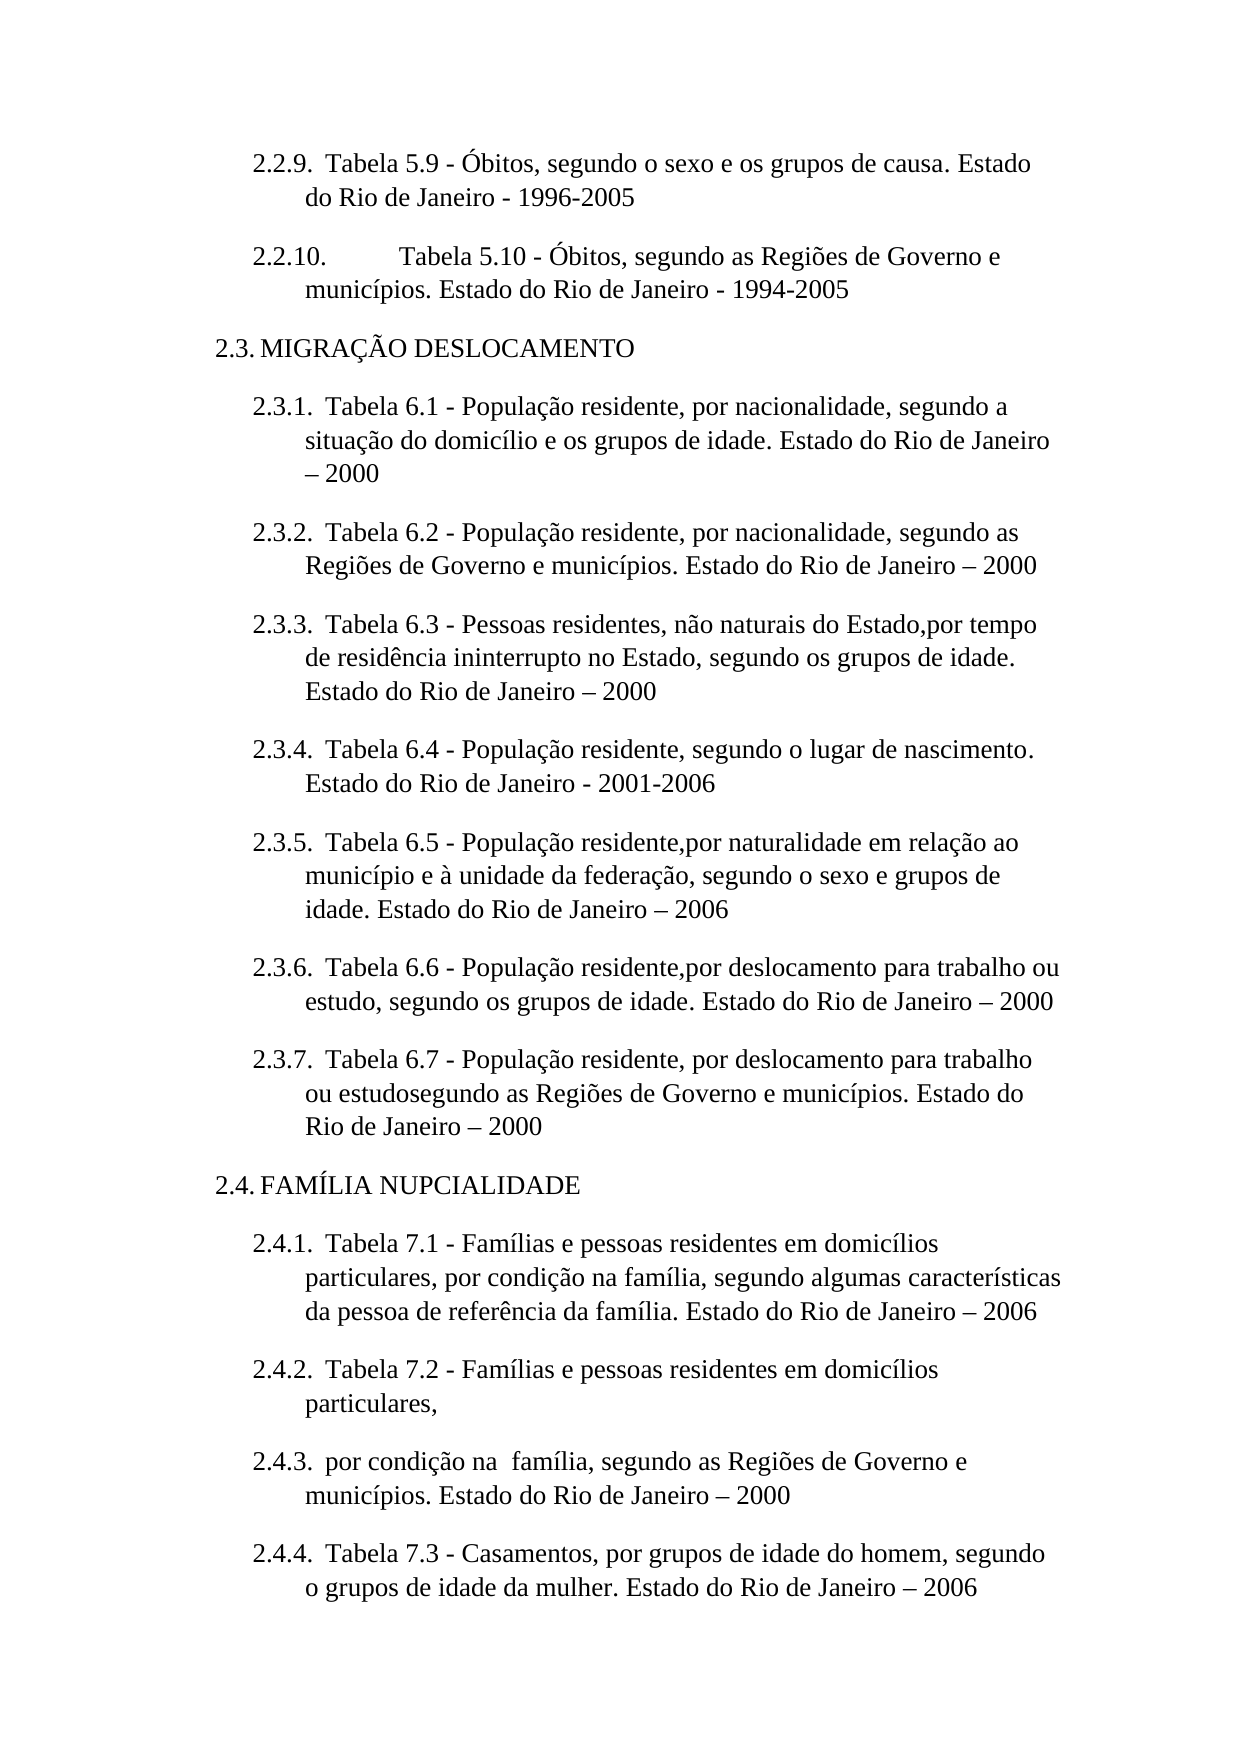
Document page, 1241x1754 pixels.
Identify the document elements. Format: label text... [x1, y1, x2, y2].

subtitle Tabela 5.10 - Óbitos, segundo as Regiões de Governo e municípios. Estado do Rio de Janeiro - 1994-2005 [252, 240, 1063, 304]
subtitle Tabela 6.7 - População residente, por deslocamento para trabalho ou estudosegundo as Regiões de Governo e municípios. Estado do Rio de Janeiro – 2000 [252, 1043, 1063, 1142]
subtitle Tabela 6.2 - População residente, por nacionalidade, segundo as Regiões de Governo e municípios. Estado do Rio de Janeiro – 2000 [252, 516, 1063, 581]
subtitle Tabela 6.5 - População residente,por naturalidade em relação ao município e à unidade da federação, segundo o sexo e grupos de idade. Estado do Rio de Janeiro – 2006 [252, 826, 1063, 924]
subtitle Tabela 6.1 - População residente, por nacionalidade, segundo a situação do domicílio e os grupos de idade. Estado do Rio de Janeiro – 2000 [252, 390, 1063, 488]
subtitle Tabela 7.1 - Famílias e pessoas residentes em domicílios particulares, por condição na família, segundo algumas características da pessoa de referência da família. Estado do Rio de Janeiro – 2006 [252, 1228, 1063, 1326]
subtitle Tabela 7.2 - Famílias e pessoas residentes em domicílios particulares, [252, 1353, 1063, 1418]
subtitle FAMÍLIA NUPCIALIDADE [215, 1169, 1063, 1200]
subtitle Tabela 5.9 - Óbitos, segundo o sexo e os grupos de causa. Estado do Rio de Janeiro - 1996-2005 [252, 148, 1063, 212]
subtitle por condição na família, segundo as Regiões de Governo e municípios. Estado do Rio de Janeiro – 2000 [252, 1445, 1063, 1510]
subtitle MIGRAÇÃO DESLOCAMENTO [215, 332, 1063, 363]
subtitle Tabela 7.3 - Casamentos, por grupos de idade do homem, segundo o grupos de idade da mulher. Estado do Rio de Janeiro – 2006 [252, 1537, 1063, 1602]
subtitle Tabela 6.6 - População residente,por deslocamento para trabalho ou estudo, segundo os grupos de idade. Estado do Rio de Janeiro – 2000 [252, 951, 1063, 1016]
subtitle Tabela 6.4 - População residente, segundo o lugar de nascimento. Estado do Rio de Janeiro - 2001-2006 [252, 734, 1063, 798]
subtitle Tabela 6.3 - Pessoas residentes, não naturais do Estado,por tempo de residência ininterrupto no Estado, segundo os grupos de idade. Estado do Rio de Janeiro – 2000 [252, 608, 1063, 706]
